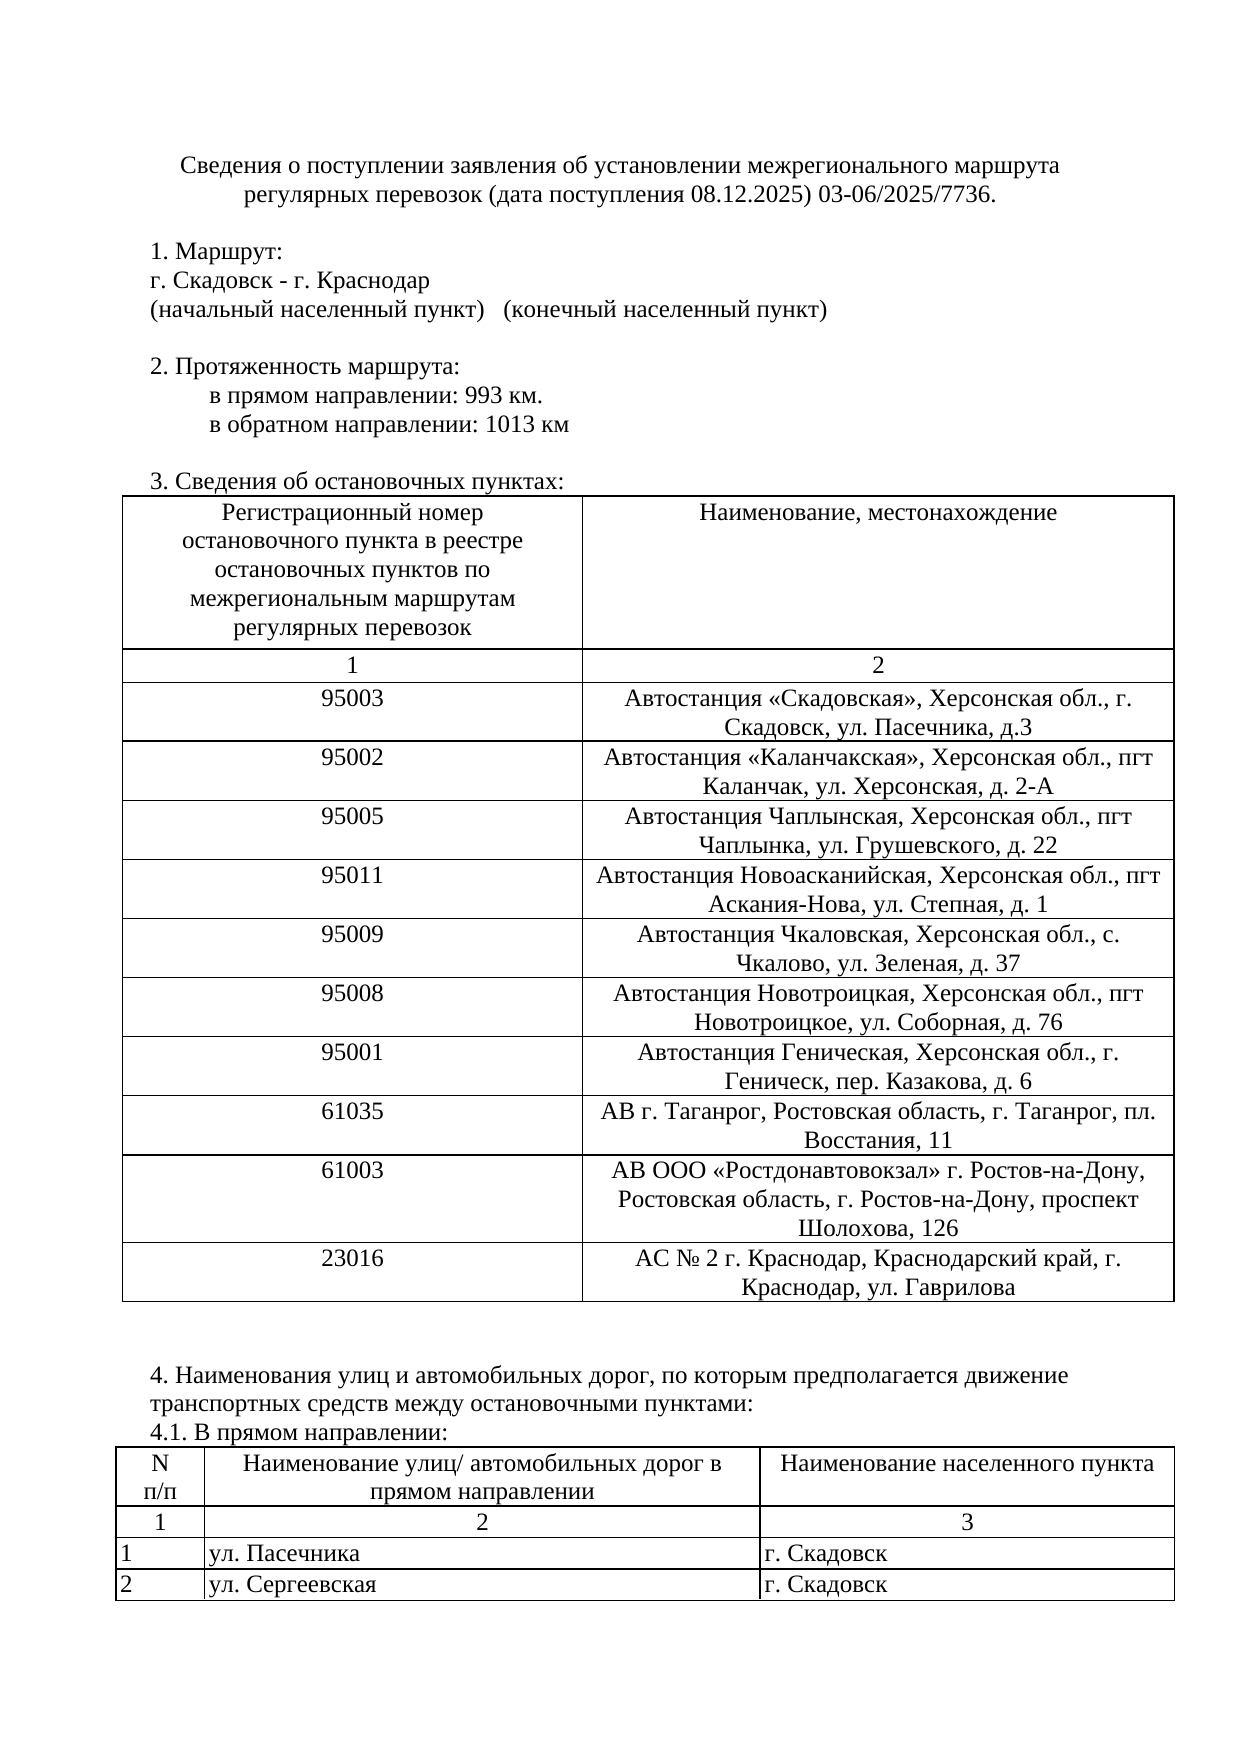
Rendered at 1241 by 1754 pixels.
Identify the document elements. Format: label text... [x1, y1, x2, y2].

table_cell АС № 2 г. Краснодар, Краснодарский край, г. Краснодар, ул. Гаврилова [583, 1243, 1173, 1301]
text 1. Маршрут: [150, 236, 1090, 265]
text 3. Сведения об остановочных пунктах: [150, 466, 1090, 495]
table_cell 95008 [123, 978, 582, 1036]
table_cell г. Скадовск [761, 1538, 1174, 1568]
table_cell Автостанция Чкаловская, Херсонская обл., с. Чкалово, ул. Зеленая, д. 37 [583, 919, 1173, 977]
table_cell 95001 [123, 1037, 582, 1095]
table_cell 61003 [123, 1156, 582, 1242]
text 4. Наименования улиц и автомобильных дорог, по которым предполагается движение транспортных средств между остановочными пунктами: [150, 1360, 1090, 1417]
table_cell ул. Пасечника [205, 1538, 759, 1568]
table_cell г. Скадовск [761, 1570, 1174, 1599]
table_header Наименование улиц/ автомобильных дорог в прямом направлении [205, 1448, 759, 1505]
table_cell Автостанция «Каланчакская», Херсонская обл., пгт Каланчак, ул. Херсонская, д. 2-А [583, 742, 1173, 799]
table_cell Автостанция Новоасканийская, Херсонская обл., пгт Аскания-Нова, ул. Степная, д. 1 [583, 860, 1173, 918]
table_cell Автостанция Чаплынская, Херсонская обл., пгт Чаплынка, ул. Грушевского, д. 22 [583, 801, 1173, 858]
table_cell 23016 [123, 1243, 582, 1301]
table_cell АВ г. Таганрог, Ростовская область, г. Таганрог, пл. Восстания, 11 [583, 1096, 1173, 1154]
table_header Наименование, местонахождение [583, 497, 1173, 648]
table_cell 1 [123, 650, 582, 681]
table_cell 95011 [123, 860, 582, 918]
table_cell Автостанция Новотроицкая, Херсонская обл., пгт Новотроицкое, ул. Соборная, д. 76 [583, 978, 1173, 1036]
table_cell 61035 [123, 1096, 582, 1154]
text 4.1. В прямом направлении: [150, 1417, 1090, 1446]
table_header Регистрационный номер остановочного пункта в реестре остановочных пунктов по межрегиональным маршрутам регулярных перевозок [123, 497, 582, 648]
table_cell 2 [205, 1507, 759, 1537]
table_cell 95002 [123, 742, 582, 799]
table_cell 95009 [123, 919, 582, 977]
text Сведения о поступлении заявления об установлении межрегионального маршрута регулярных перевозок (дата поступления 08.12.2025) 03-06/2025/7736. [150, 150, 1090, 207]
table_cell 95005 [123, 801, 582, 858]
text в обратном направлении: 1013 км [150, 409, 1090, 437]
table_cell 2 [583, 650, 1173, 681]
text (начальный населенный пункт) (конечный населенный пункт) [150, 294, 1090, 322]
table_cell Автостанция Геническая, Херсонская обл., г. Геническ, пер. Казакова, д. 6 [583, 1037, 1173, 1095]
table_cell 95003 [123, 683, 582, 740]
table_cell Автостанция «Скадовская», Херсонская обл., г. Скадовск, ул. Пасечника, д.3 [583, 683, 1173, 740]
table_cell 3 [761, 1507, 1174, 1537]
table_cell 1 [117, 1507, 204, 1537]
table_cell ул. Сергеевская [205, 1570, 759, 1599]
table_cell 2 [117, 1570, 204, 1599]
text 2. Протяженность маршрута: [150, 351, 1090, 380]
table_header N п/п [117, 1448, 204, 1505]
text г. Скадовск - г. Краснодар [150, 265, 1090, 294]
table_header Наименование населенного пункта [761, 1448, 1174, 1505]
table_cell АВ ООО «Ростдонавтовокзал» г. Ростов-на-Дону, Ростовская область, г. Ростов-на-Дону, проспект Шолохова, 126 [583, 1156, 1173, 1242]
text в прямом направлении: 993 км. [150, 380, 1090, 409]
table_cell 1 [117, 1538, 204, 1568]
